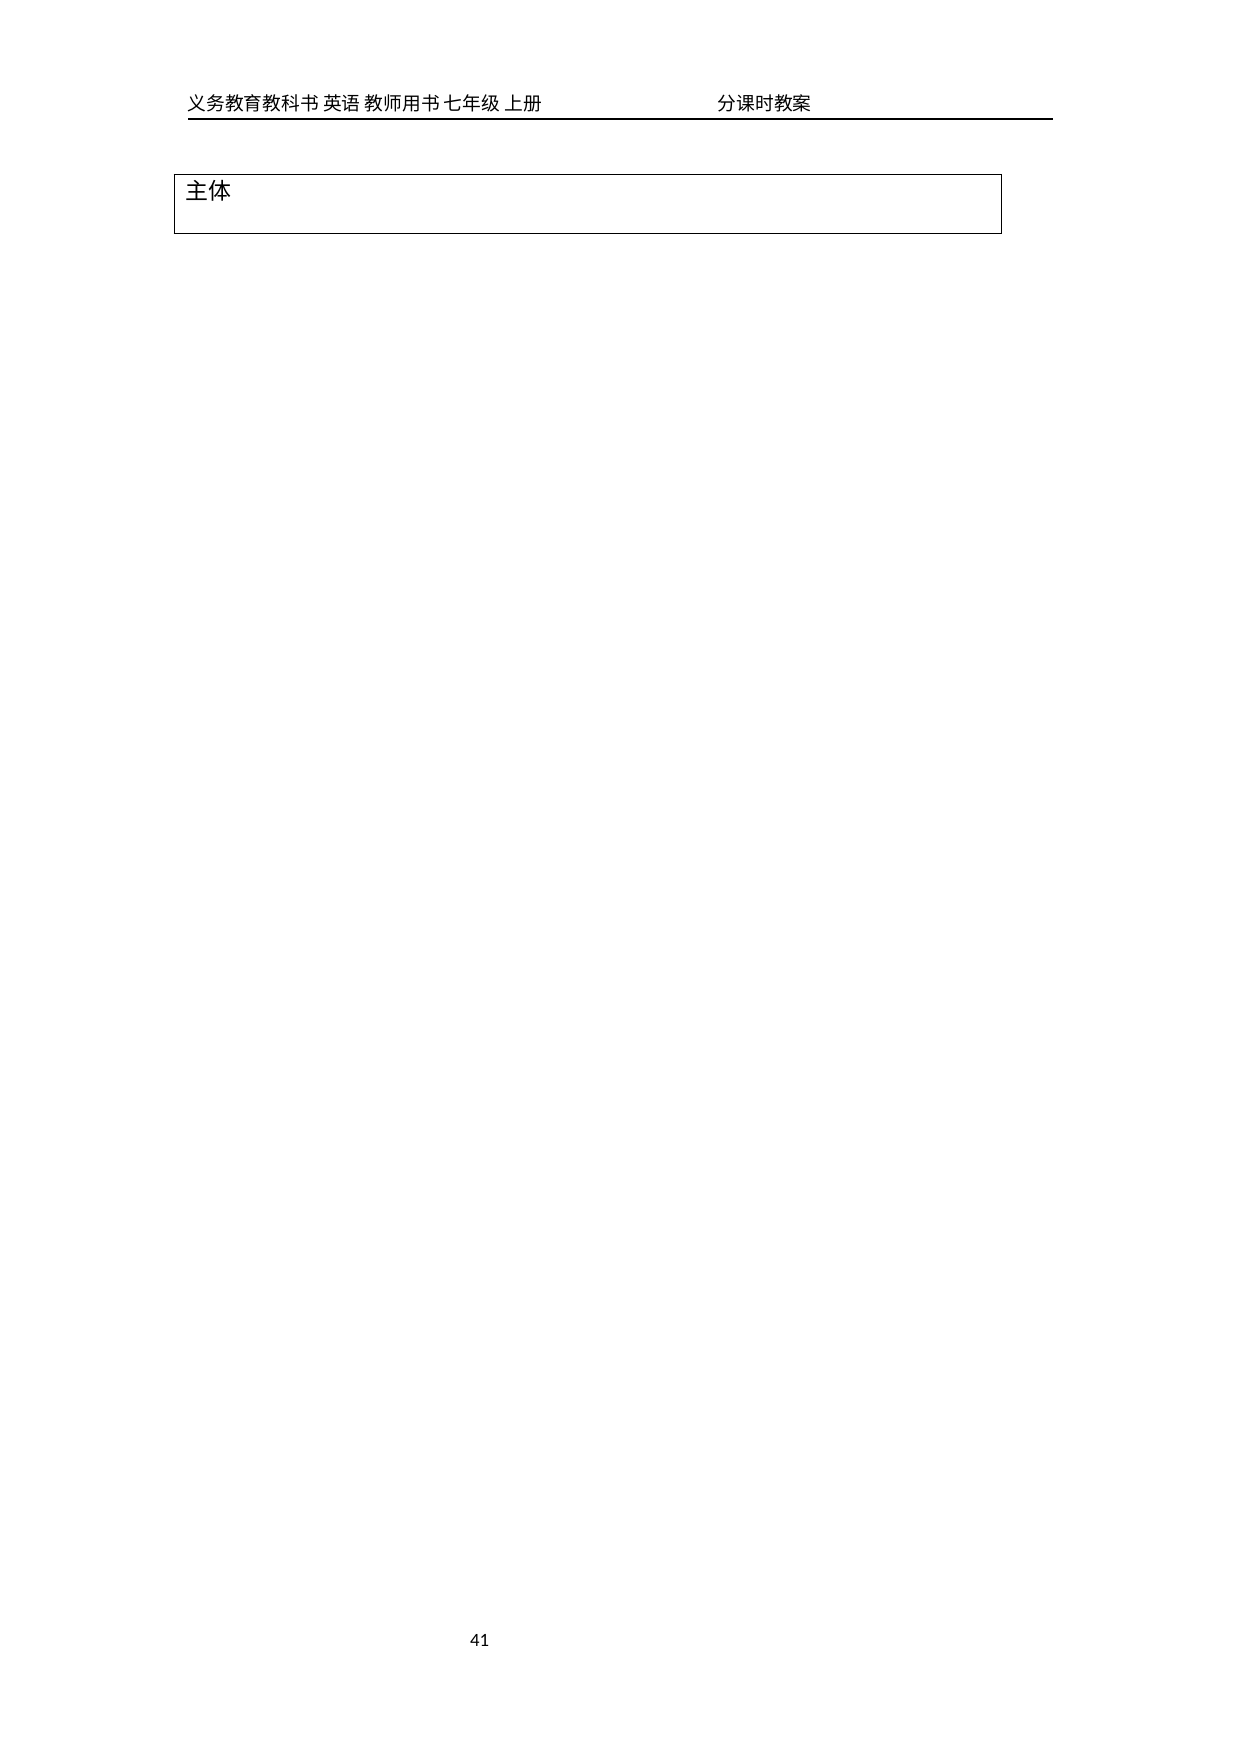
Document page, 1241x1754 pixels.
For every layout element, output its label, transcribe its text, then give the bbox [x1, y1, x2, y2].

table_cell 评估 主体 [175, 175, 1001, 233]
